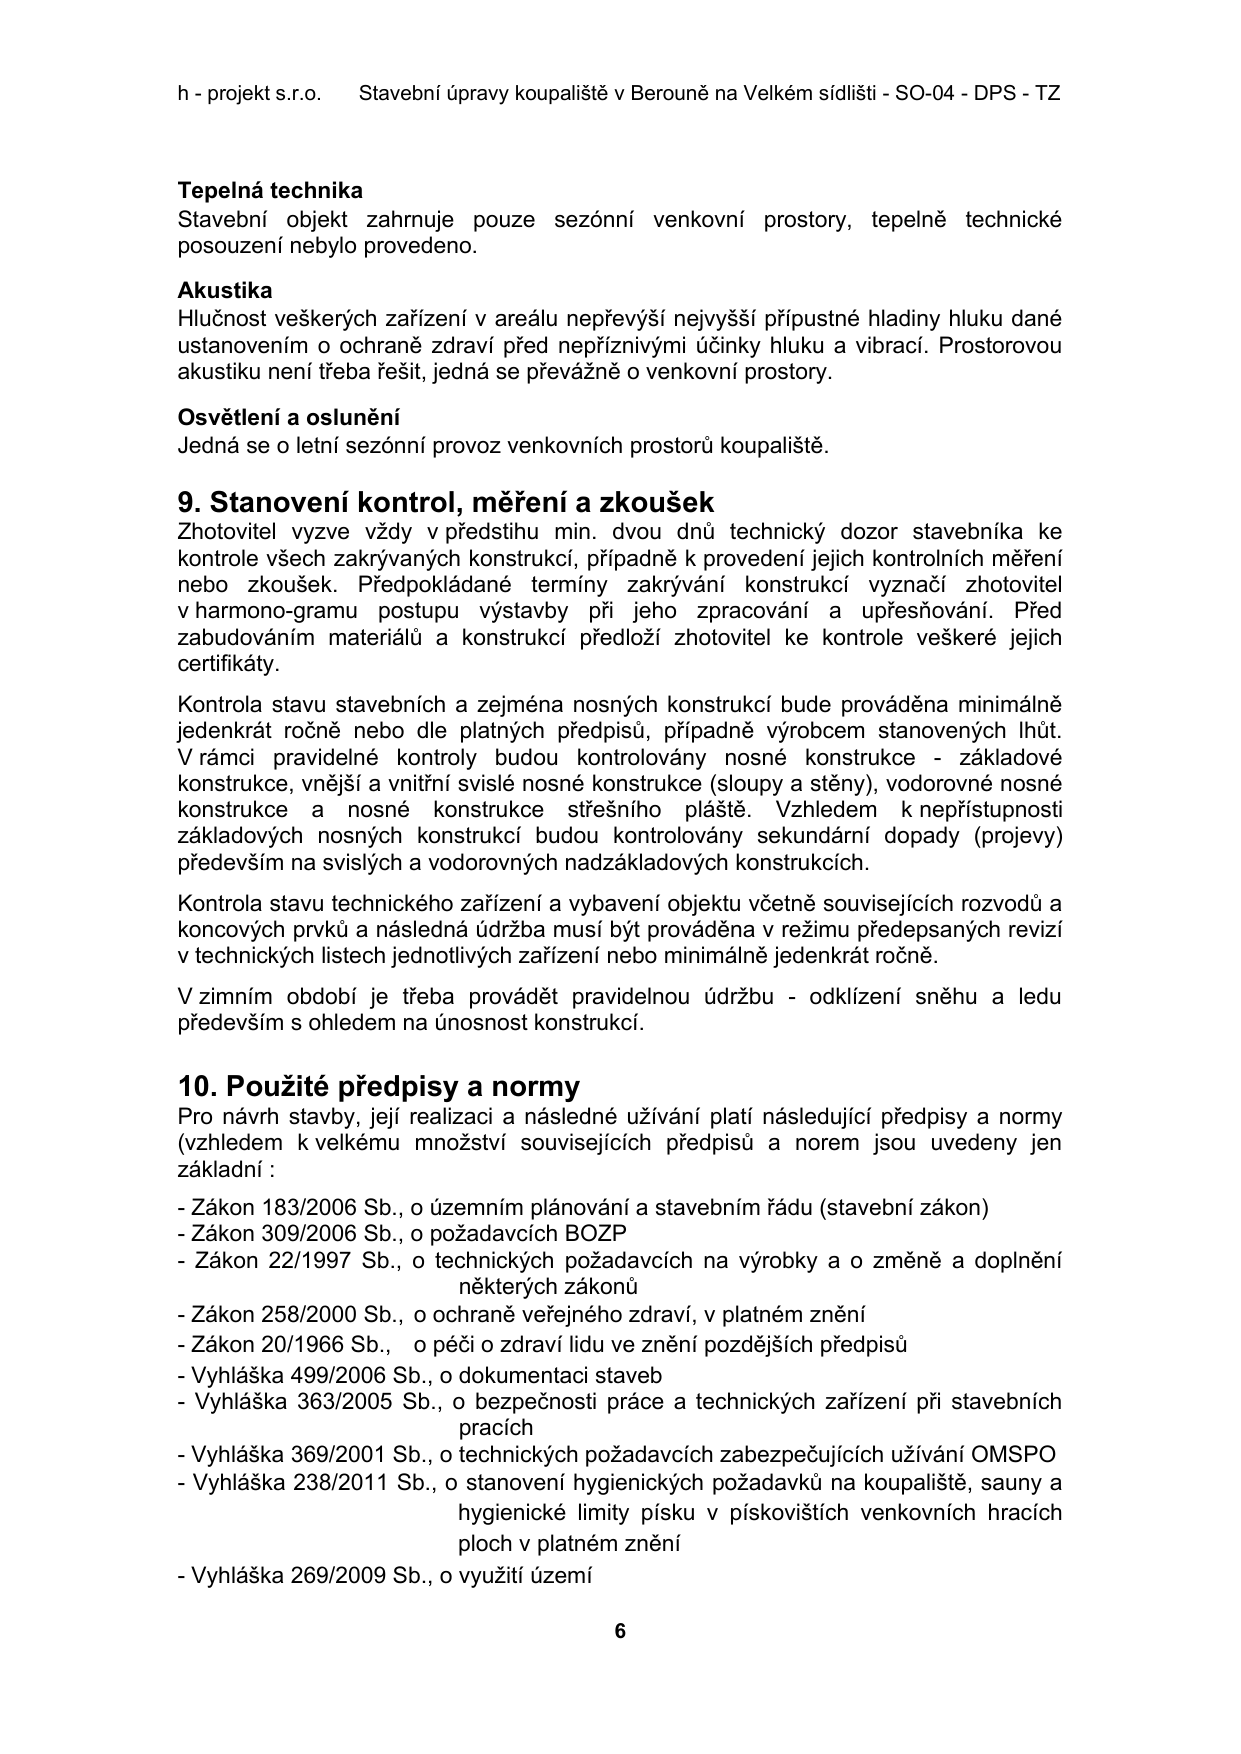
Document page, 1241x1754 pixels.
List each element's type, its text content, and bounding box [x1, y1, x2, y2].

text Osvětlení a oslunění [177, 403, 1063, 430]
text Kontrola stavu technického zařízení a vybavení objektu včetně souvisejících rozvodů a koncových prvků a následná údržba musí být prováděna v režimu předepsaných revizí v technických listech jednotlivých zařízení nebo minimálně jedenkrát ročně. [177, 889, 1063, 969]
text - Zákon 309/2006 Sb., o požadavcích BOZP [177, 1220, 1063, 1247]
text - Vyhláška 363/2005 Sb., o bezpečnosti práce a technických zařízení při stavebních pracích [177, 1388, 1063, 1441]
text Kontrola stavu stavebních a zejména nosných konstrukcí bude prováděna minimálně jedenkrát ročně nebo dle platných předpisů, případně výrobcem stanovených lhůt. V rámci pravidelné kontroly budou kontrolovány nosné konstrukce - základové konstrukce, vnější a vnitřní svislé nosné konstrukce (sloupy a stěny), vodorovné nosné konstrukce a nosné konstrukce střešního pláště. Vzhledem k nepřístupnosti základových nosných konstrukcí budou kontrolovány sekundární dopady (projevy) především na svislých a vodorovných nadzákladových konstrukcích. [177, 691, 1063, 875]
text Hlučnost veškerých zařízení v areálu nepřevýší nejvyšší přípustné hladiny hluku dané ustanovením o ochraně zdraví před nepříznivými účinky hluku a vibrací. Prostorovou akustiku není třeba řešit, jedná se převážně o venkovní prostory. [177, 305, 1063, 384]
text V zimním období je třeba provádět pravidelnou údržbu - odklízení sněhu a ledu především s ohledem na únosnost konstrukcí. [177, 983, 1063, 1036]
text Stavební objekt zahrnuje pouze sezónní venkovní prostory, tepelně technické posouzení nebylo provedeno. [177, 206, 1063, 258]
text Akustika [177, 277, 1063, 303]
text Jedná se o letní sezónní provoz venkovních prostorů koupaliště. [177, 432, 1063, 458]
text - Zákon 183/2006 Sb., o územním plánování a stavebním řádu (stavební zákon) [177, 1194, 1063, 1220]
text Pro návrh stavby, její realizaci a následné užívání platí následující předpisy a normy (vzhledem k velkému množství souvisejících předpisů a norem jsou uvedeny jen základní : [177, 1103, 1063, 1182]
text - Zákon 22/1997 Sb., o technických požadavcích na výrobky a o změně a doplnění některých zákonů [177, 1247, 1063, 1299]
text Tepelná technika [177, 177, 1063, 203]
text 9. Stanovení kontrol, měření a zkoušek [177, 485, 1063, 518]
text Zhotovitel vyzve vždy v předstihu min. dvou dnů technický dozor stavebníka ke kontrole všech zakrývaných konstrukcí, případně k provedení jejich kontrolních měření nebo zkoušek. Předpokládané termíny zakrývání konstrukcí vyznačí zhotovitel v harmono-gramu postupu výstavby při jeho zpracování a upřesňování. Před zabudováním materiálů a konstrukcí předloží zhotovitel ke kontrole veškeré jejich certifikáty. [177, 518, 1063, 676]
text - Zákon 258/2000 Sb., o ochraně veřejného zdraví, v platném znění [177, 1301, 1063, 1328]
text - Zákon 20/1966 Sb., o péči o zdraví lidu ve znění pozdějších předpisů [177, 1331, 1063, 1358]
text - Vyhláška 269/2009 Sb., o využití území [177, 1562, 1063, 1588]
text - Vyhláška 369/2001 Sb., o technických požadavcích zabezpečujících užívání OMSPO [177, 1441, 1063, 1467]
text 10. Použité předpisy a normy [177, 1069, 1063, 1103]
text - Vyhláška 499/2006 Sb., o dokumentaci staveb [177, 1362, 1063, 1388]
text - Vyhláška 238/2011 Sb., o stanovení hygienických požadavků na koupaliště, sauny a hygienické limity písku v pískovištích venkovních hracích ploch v platném znění [177, 1469, 1063, 1556]
